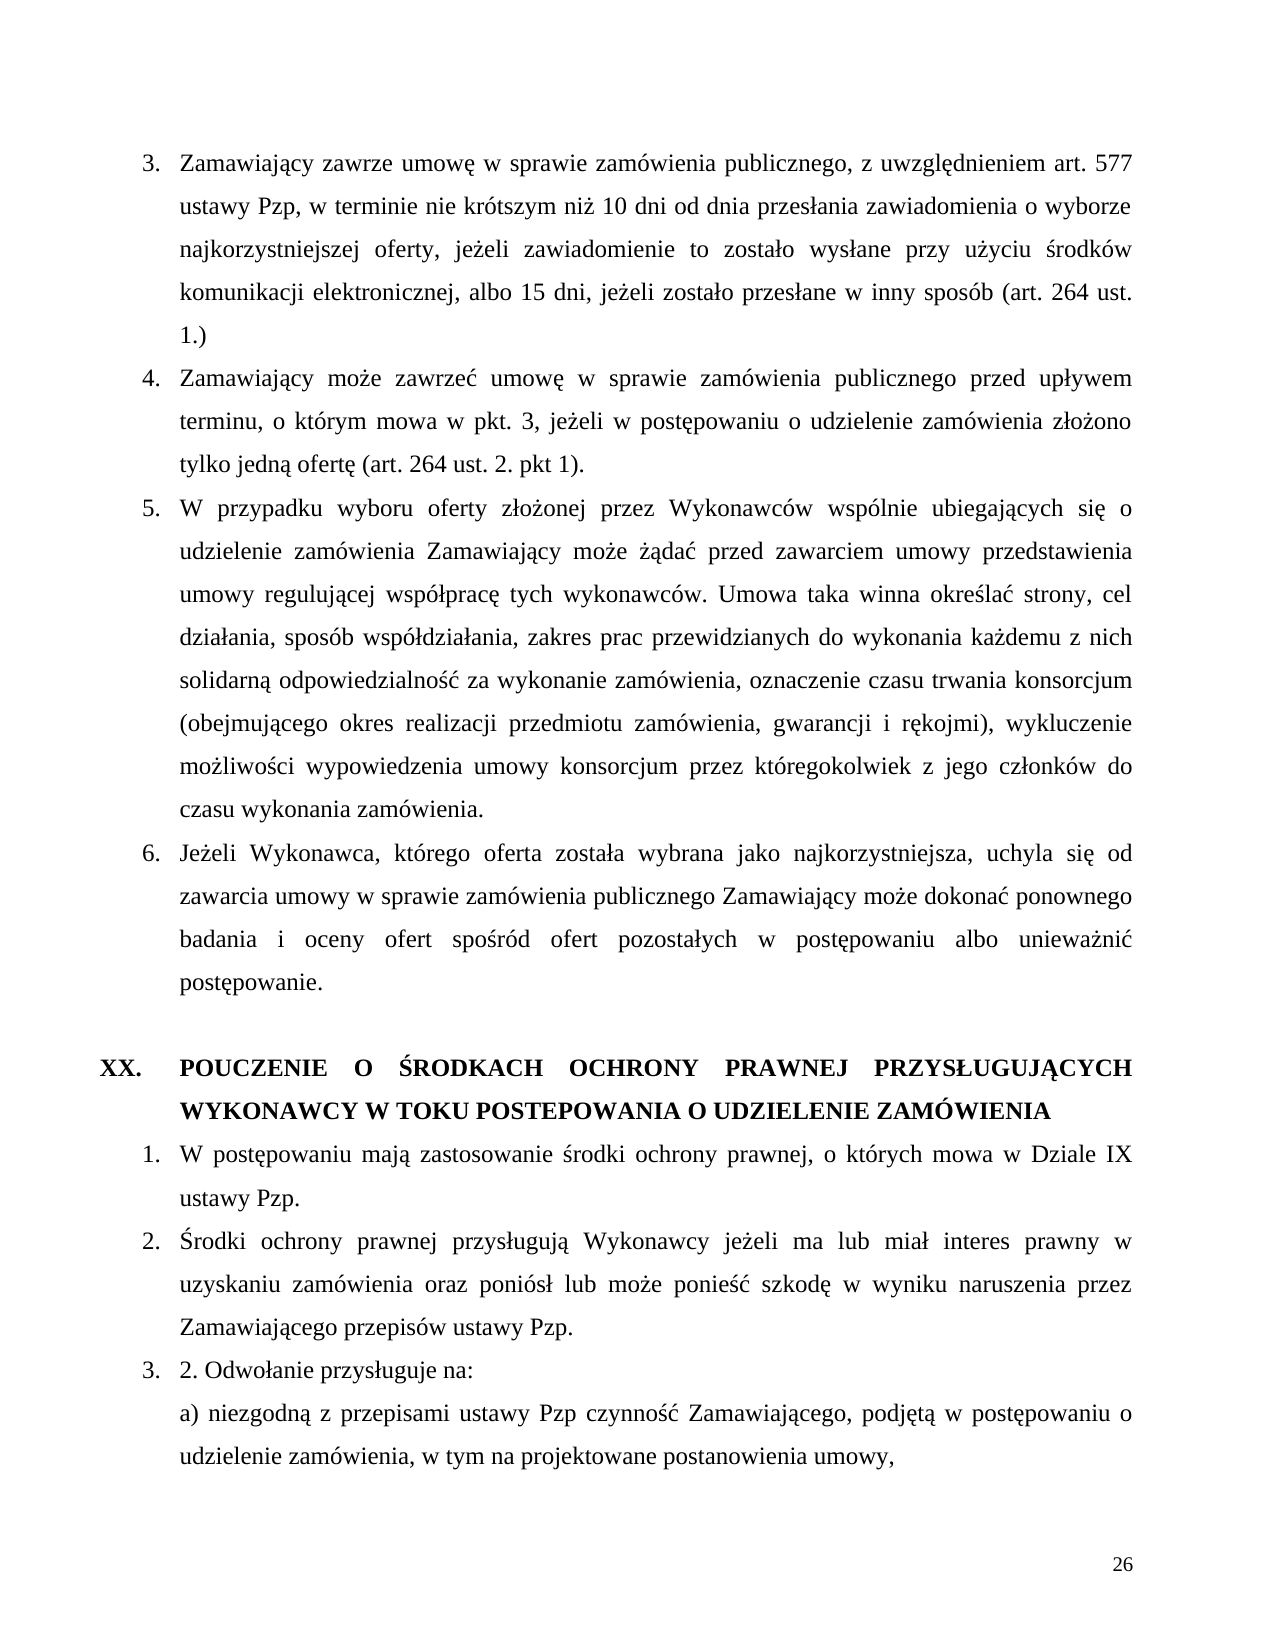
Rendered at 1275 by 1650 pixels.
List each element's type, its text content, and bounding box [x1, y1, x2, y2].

text a) niezgodną z przepisami ustawy Pzp czynność Zamawiającego, podjętą w postępowaniu o udzielenie zamówienia, w tym na projektowane postanowienia umowy, [179, 1398, 1133, 1470]
list POUCZENIE O ŚRODKACH OCHRONY PRAWNEJ PRZYSŁUGUJĄCYCH WYKONAWCY W TOKU POSTEPOWANIA O UDZIELENIE ZAMÓWIENIA [142, 1053, 1133, 1125]
list Środki ochrony prawnej przysługują Wykonawcy jeżeli ma lub miał interes prawny w uzyskaniu zamówienia oraz poniósł lub może ponieść szkodę w wyniku naruszenia przez Zamawiającego przepisów ustawy Pzp. [142, 1226, 1133, 1341]
list Zamawiający może zawrzeć umowę w sprawie zamówienia publicznego przed upływem terminu, o którym mowa w pkt. 3, jeżeli w postępowaniu o udzielenie zamówienia złożono tylko jedną ofertę (art. 264 ust. 2. pkt 1). [142, 363, 1133, 478]
list W postępowaniu mają zastosowanie środki ochrony prawnej, o których mowa w Dziale IX ustawy Pzp. [142, 1139, 1133, 1211]
list Zamawiający zawrze umowę w sprawie zamówienia publicznego, z uwzględnieniem art. 577 ustawy Pzp, w terminie nie krótszym niż 10 dni od dnia przesłania zawiadomienia o wyborze najkorzystniejszej oferty, jeżeli zawiadomienie to zostało wysłane przy użyciu środków komunikacji elektronicznej, albo 15 dni, jeżeli zostało przesłane w inny sposób (art. 264 ust. 1.) [142, 148, 1133, 349]
list W przypadku wyboru oferty złożonej przez Wykonawców wspólnie ubiegających się o udzielenie zamówienia Zamawiający może żądać przed zawarciem umowy przedstawienia umowy regulującej współpracę tych wykonawców. Umowa taka winna określać strony, cel działania, sposób współdziałania, zakres prac przewidzianych do wykonania każdemu z nich solidarną odpowiedzialność za wykonanie zamówienia, oznaczenie czasu trwania konsorcjum (obejmującego okres realizacji przedmiotu zamówienia, gwarancji i rękojmi), wykluczenie możliwości wypowiedzenia umowy konsorcjum przez któregokolwiek z jego członków do czasu wykonania zamówienia. [142, 493, 1133, 823]
list Jeżeli Wykonawca, którego oferta została wybrana jako najkorzystniejsza, uchyla się od zawarcia umowy w sprawie zamówienia publicznego Zamawiający może dokonać ponownego badania i oceny ofert spośród ofert pozostałych w postępowaniu albo unieważnić postępowanie. [142, 838, 1133, 996]
list 2. Odwołanie przysługuje na: [142, 1355, 1133, 1384]
